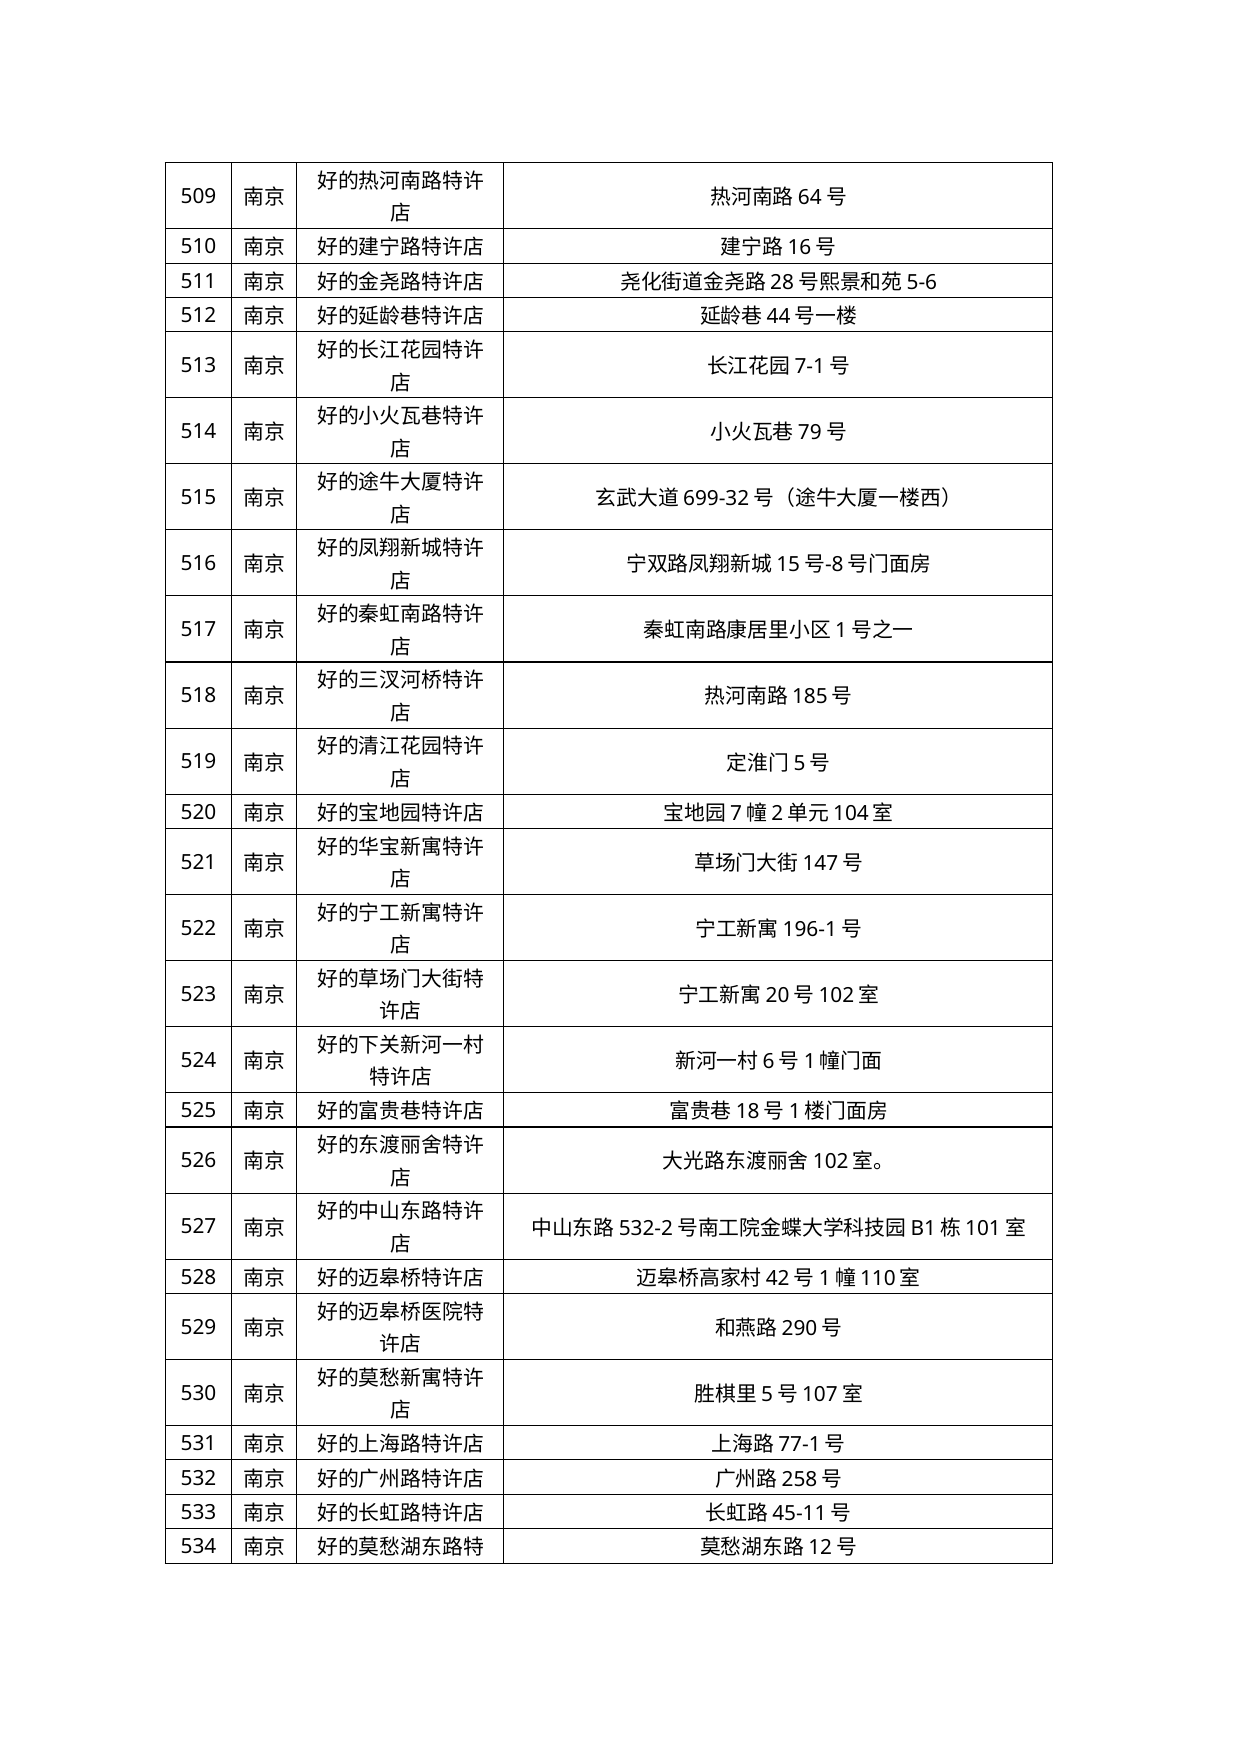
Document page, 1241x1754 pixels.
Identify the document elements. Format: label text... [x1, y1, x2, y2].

table_cell 中山东路532-2号南工院金蝶大学科技园B1栋101室 [504, 1194, 1052, 1258]
table_cell 好的途牛大厦特许店 [297, 464, 503, 529]
table_cell 南京 [232, 961, 296, 1026]
table_cell 512 [166, 298, 231, 331]
table_cell 南京 [232, 1360, 296, 1425]
table_cell 热河南路64号 [504, 163, 1052, 228]
table_cell 好的莫愁新寓特许店 [297, 1360, 503, 1425]
table_cell 好的宁工新寓特许店 [297, 895, 503, 960]
table_cell 南京 [232, 464, 296, 529]
table_cell 广州路258号 [504, 1460, 1052, 1494]
table_cell 秦虹南路康居里小区1号之一 [504, 596, 1052, 661]
table_cell 510 [166, 229, 231, 262]
table_cell 南京 [232, 1260, 296, 1293]
table_cell 好的长江花园特许店 [297, 332, 503, 397]
table_cell 520 [166, 795, 231, 828]
table_cell 南京 [232, 332, 296, 397]
table_cell 富贵巷18号1楼门面房 [504, 1093, 1052, 1126]
table_cell 519 [166, 729, 231, 793]
table_cell 521 [166, 829, 231, 894]
table_cell 513 [166, 332, 231, 397]
table_cell 和燕路290号 [504, 1294, 1052, 1359]
table_cell 好的建宁路特许店 [297, 229, 503, 262]
table_cell 草场门大街147号 [504, 829, 1052, 894]
table_cell 南京 [232, 530, 296, 595]
table_cell 525 [166, 1093, 231, 1126]
table_cell 宝地园7幢2单元104室 [504, 795, 1052, 828]
table_cell 好的金尧路特许店 [297, 264, 503, 297]
table_cell 南京 [232, 1495, 296, 1528]
table_cell 南京 [232, 163, 296, 228]
table_cell 515 [166, 464, 231, 529]
table_cell 新河一村6号1幢门面 [504, 1027, 1052, 1092]
table_cell 南京 [232, 264, 296, 297]
table_cell 尧化街道金尧路28号熙景和苑5-6 [504, 264, 1052, 297]
table_cell 南京 [232, 398, 296, 463]
table_cell 好的三汊河桥特许店 [297, 663, 503, 727]
table_cell 527 [166, 1194, 231, 1258]
table_cell 517 [166, 596, 231, 661]
table_cell 长虹路45-11号 [504, 1495, 1052, 1528]
table_cell 南京 [232, 663, 296, 727]
table_cell 南京 [232, 795, 296, 828]
table_cell 好的长虹路特许店 [297, 1495, 503, 1528]
table_cell 大光路东渡丽舍102室。 [504, 1128, 1052, 1192]
table_cell 定淮门5号 [504, 729, 1052, 793]
table_cell 好的迈皋桥特许店 [297, 1260, 503, 1293]
table_cell 小火瓦巷79号 [504, 398, 1052, 463]
table_cell 好的中山东路特许店 [297, 1194, 503, 1258]
table_cell 南京 [232, 596, 296, 661]
table_cell 518 [166, 663, 231, 727]
table_cell 南京 [232, 1093, 296, 1126]
table_cell 528 [166, 1260, 231, 1293]
table_cell 好的草场门大街特许店 [297, 961, 503, 1026]
table_cell 好的富贵巷特许店 [297, 1093, 503, 1126]
table_cell 长江花园7-1号 [504, 332, 1052, 397]
table_cell 532 [166, 1460, 231, 1494]
table_cell 延龄巷44号一楼 [504, 298, 1052, 331]
table_cell 建宁路16号 [504, 229, 1052, 262]
table_cell 南京 [232, 1460, 296, 1494]
table_cell 南京 [232, 229, 296, 262]
table_cell 530 [166, 1360, 231, 1425]
table_cell 南京 [232, 729, 296, 793]
table_cell 好的上海路特许店 [297, 1426, 503, 1459]
table_cell 好的迈皋桥医院特许店 [297, 1294, 503, 1359]
table_cell 宁工新寓196-1号 [504, 895, 1052, 960]
table_cell 514 [166, 398, 231, 463]
table_cell 534 [166, 1529, 231, 1562]
table_cell 南京 [232, 1529, 296, 1562]
table_cell 好的秦虹南路特许店 [297, 596, 503, 661]
table_cell 南京 [232, 1128, 296, 1192]
table_cell 南京 [232, 1027, 296, 1092]
table_cell 516 [166, 530, 231, 595]
table_cell 南京 [232, 1294, 296, 1359]
table_cell 526 [166, 1128, 231, 1192]
table_cell 好的小火瓦巷特许店 [297, 398, 503, 463]
table_cell 好的凤翔新城特许店 [297, 530, 503, 595]
table_cell 南京 [232, 298, 296, 331]
table_cell 玄武大道699-32号（途牛大厦一楼西） [504, 464, 1052, 529]
table_cell 好的莫愁湖东路特许店 [297, 1529, 503, 1562]
table_cell 南京 [232, 1426, 296, 1459]
table_cell 好的清江花园特许店 [297, 729, 503, 793]
table_cell 好的东渡丽舍特许店 [297, 1128, 503, 1192]
table_cell 509 [166, 163, 231, 228]
table_cell 529 [166, 1294, 231, 1359]
table_cell 好的华宝新寓特许店 [297, 829, 503, 894]
table_cell 533 [166, 1495, 231, 1528]
table_cell 南京 [232, 829, 296, 894]
table_cell 南京 [232, 1194, 296, 1258]
table_cell 好的下关新河一村特许店 [297, 1027, 503, 1092]
table_cell 好的热河南路特许店 [297, 163, 503, 228]
table_cell 524 [166, 1027, 231, 1092]
table_cell 宁双路凤翔新城15号-8号门面房 [504, 530, 1052, 595]
table_cell 迈皋桥高家村42号1幢110室 [504, 1260, 1052, 1293]
table_cell 胜棋里5号107室 [504, 1360, 1052, 1425]
table_cell 523 [166, 961, 231, 1026]
table_cell 莫愁湖东路12号 [504, 1529, 1052, 1562]
table_cell 上海路77-1号 [504, 1426, 1052, 1459]
table_cell 好的宝地园特许店 [297, 795, 503, 828]
table_cell 好的延龄巷特许店 [297, 298, 503, 331]
table_cell 511 [166, 264, 231, 297]
table_cell 好的广州路特许店 [297, 1460, 503, 1494]
table_cell 531 [166, 1426, 231, 1459]
table_cell 宁工新寓20号102室 [504, 961, 1052, 1026]
table_cell 南京 [232, 895, 296, 960]
table_cell 522 [166, 895, 231, 960]
table_cell 热河南路185号 [504, 663, 1052, 727]
